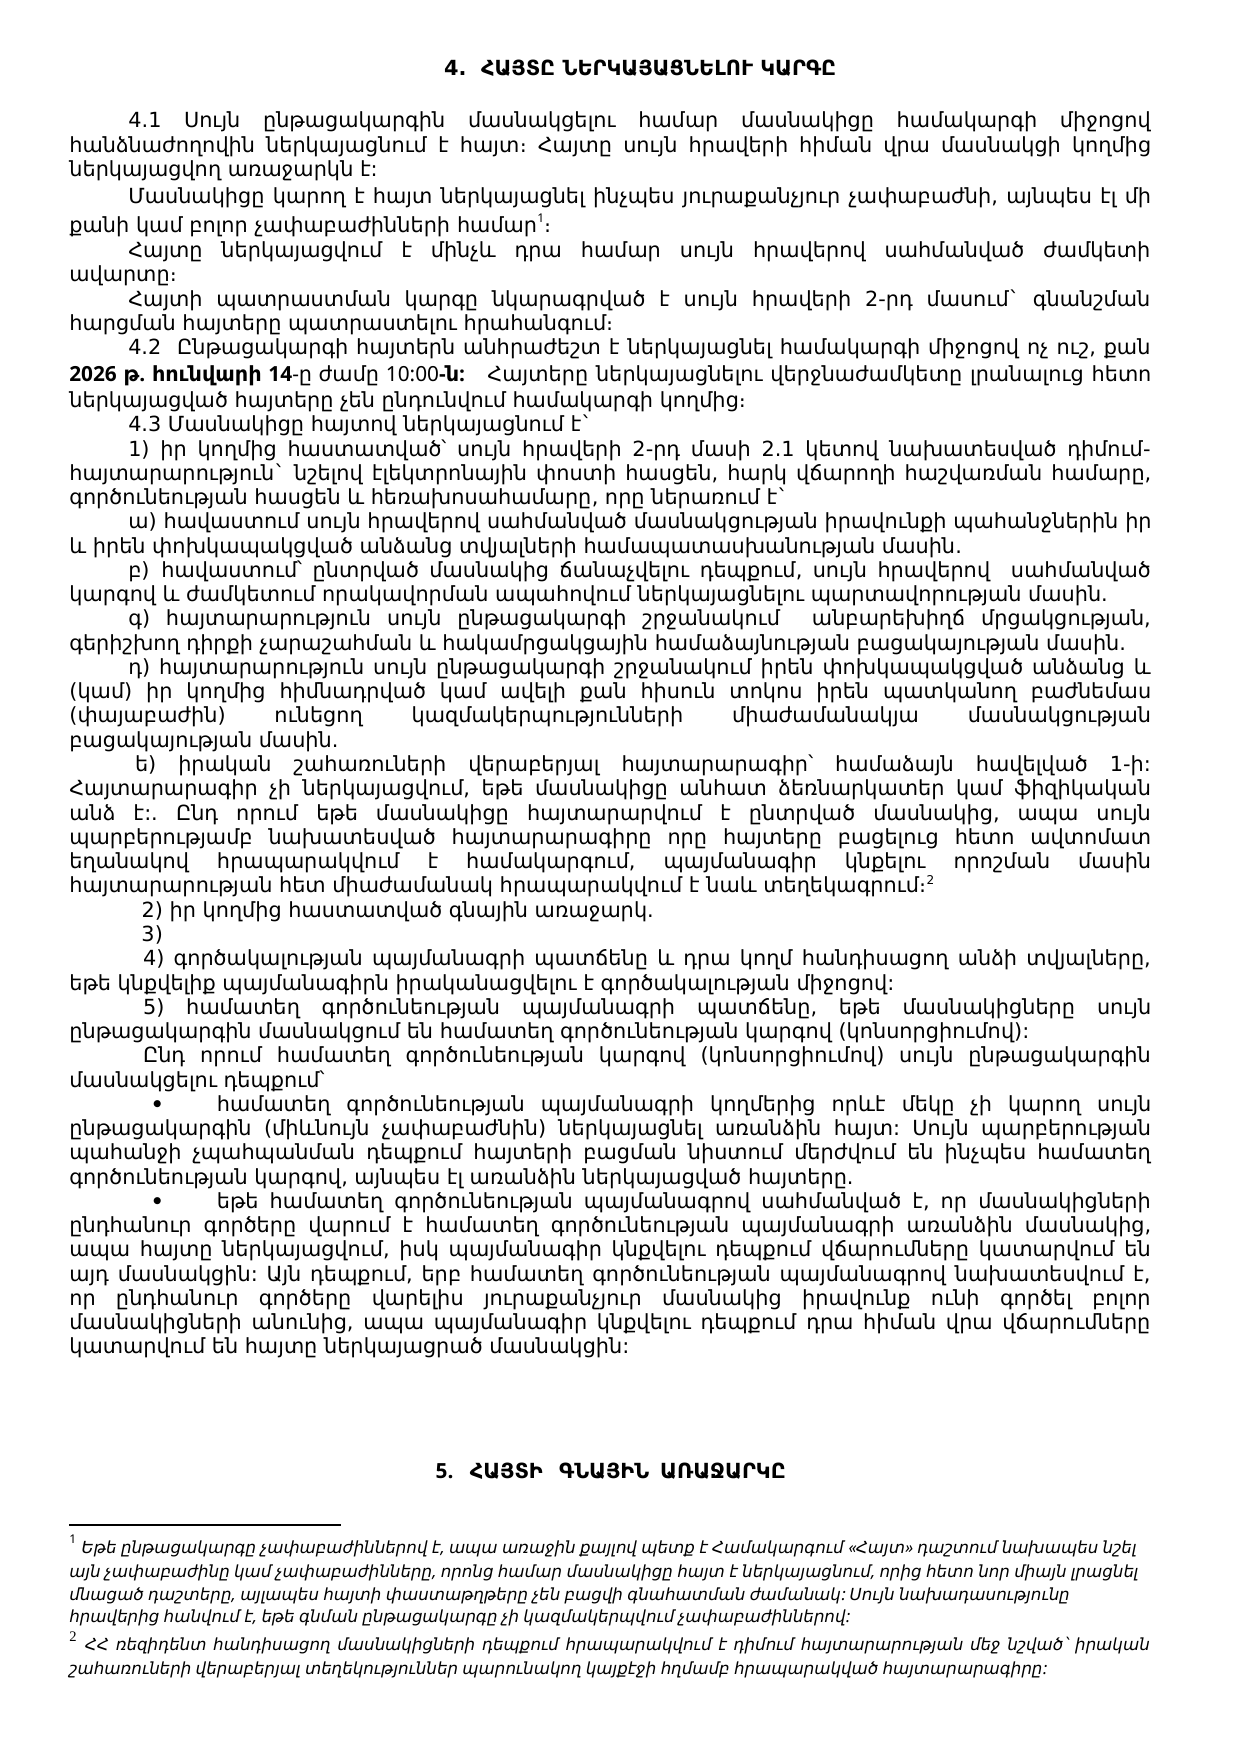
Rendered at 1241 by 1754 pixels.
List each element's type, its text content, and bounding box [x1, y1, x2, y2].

text 5) համատեղ գործունեության պայմանագրի պատճենը, եթե մասնակիցները սույն ընթացակարգին մասնակցում են համատեղ գործունեության կարգով (կոնսորցիումով): [69, 995, 1152, 1043]
text 2) իր կողմից հաստատված գնային առաջարկ. [69, 898, 1152, 922]
text 4.3 Մասնակիցը հայտով ներկայացնում է` [69, 412, 1152, 437]
text 4) գործակալության պայմանագրի պատճենը և դրա կողմ հանդիսացող անձի տվյալները, եթե կնքվելիք պայմանագիրն իրականացվելու է գործակալության միջոցով: [69, 946, 1152, 995]
text 5. ՀԱՅՏԻ ԳՆԱՅԻՆ ԱՌԱՋԱՐԿԸ [69, 1456, 1152, 1484]
text 4.2 Ընթացակարգի հայտերն անհրաժեշտ է ներկայացնել համակարգի միջոցով ոչ ուշ, քան 2026 թ. հունվարի 14-ը ժամը 10:00-ն: Հայտերը ներկայացնելու վերջնաժամկետը լրանալուց հետո ներկայացված հայտերը չեն ընդունվում համակարգի կողմից։ [69, 335, 1152, 412]
text ա) հավաստում սույն հրավերով սահմանված մասնակցության իրավունքի պահանջներին իր և իրեն փոխկապակցված անձանց տվյալների համապատասխանության մասին. [69, 509, 1152, 558]
list եթե համատեղ գործունեության պայմանագրով սահմանված է, որ մասնակիցների ընդհանուր գործերը վարում է համատեղ գործունեության պայմանագրի առանձին մասնակից, ապա հայտը ներկայացվում, իսկ պայմանագիր կնքվելու դեպքում վճարումները կատարվում են այդ մասնակցին: Այն դեպքում, երբ համատեղ գործունեության պայմանագրով նախատեսվում է, որ ընդհանուր գործերը վարելիս յուրաքանչյուր մասնակից իրավունք ունի գործել բոլոր մասնակիցների անունից, ապա պայմանագիր կնքվելու դեպքում դրա հիման վրա վճարումները կատարվում են հայտը ներկայացրած մասնակցին: [69, 1189, 1152, 1359]
text Մասնակիցը կարող է հայտ ներկայացնել ինչպես յուրաքանչյուր չափաբաժնի, այնպես էլ մի քանի կամ բոլոր չափաբաժինների համար։ [69, 181, 1152, 238]
list համատեղ գործունեության պայմանագրի կողմերից որևէ մեկը չի կարող սույն ընթացակարգին (միևնույն չափաբաժնին) ներկայացնել առանձին հայտ: Սույն պարբերության պահանջի չպահպանման դեպքում հայտերի բացման նիստում մերժվում են ինչպես համատեղ գործունեության կարգով, այնպես էլ առանձին ներկայացված հայտերը. [69, 1092, 1152, 1189]
text Ընդ որում համատեղ գործունեության կարգով (կոնսորցիումով) սույն ընթացակարգին մասնակցելու դեպքում՝ [69, 1043, 1152, 1092]
text դ) հայտարարություն սույն ընթացակարգի շրջանակում իրեն փոխկապակցված անձանց և (կամ) իր կողմից հիմնադրված կամ ավելի քան հիսուն տոկոս իրեն պատկանող բաժնեմաս (փայաբաժին) ունեցող կազմակերպությունների միաժամանակյա մասնակցության բացակայության մասին. [69, 655, 1152, 752]
text Հայտի պատրաստման կարգը նկարագրված է սույն հրավերի 2-րդ մասում` գնանշման հարցման հայտերը պատրաստելու հրահանգում։ [69, 287, 1152, 335]
text 1) իր կողմից հաստատված՝ սույն հրավերի 2-րդ մասի 2.1 կետով նախատեսված դիմում-հայտարարություն` նշելով էլեկտրոնային փոստի հասցեն, հարկ վճարողի հաշվառման համարը, գործունեության հասցեն և հեռախոսահամարը, որը ներառում է` [69, 437, 1152, 509]
text 3) [69, 922, 1152, 946]
text ե) իրական շահառուների վերաբերյալ հայտարարագիր՝ համաձայն հավելված 1-ի: Հայտարարագիր չի ներկայացվում, եթե մասնակիցը անհատ ձեռնարկատեր կամ ֆիզիկական անձ է:. Ընդ որում եթե մասնակիցը հայտարարվում է ընտրված մասնակից, ապա սույն պարբերությամբ նախատեսված հայտարարագիրը որը հայտերը բացելուց հետո ավտոմատ եղանակով հրապարակվում է համակարգում, պայմանագիր կնքելու որոշման մասին հայտարարության հետ միաժամանակ հրապարակվում է նաև տեղեկագրում։ [69, 752, 1152, 898]
text 4. ՀԱՅՏԸ ՆԵՐԿԱՅԱՑՆԵԼՈՒ ԿԱՐԳԸ [69, 56, 1152, 80]
text բ) հավաստում՝ ընտրված մասնակից ճանաչվելու դեպքում, սույն հրավերով սահմանված կարգով և ժամկետում որակավորման ապահովում ներկայացնելու պարտավորության մասին. [69, 558, 1152, 606]
text Հայտը ներկայացվում է մինչև դրա համար սույն հրավերով սահմանված ժամկետի ավարտը։ [69, 238, 1152, 287]
text 4.1 Սույն ընթացակարգին մասնակցելու համար մասնակիցը համակարգի միջոցով հանձնաժողովին ներկայացնում է հայտ։ Հայտը սույն հրավերի հիման վրա մասնակցի կողմից ներկայացվող առաջարկն է: [69, 108, 1152, 181]
text գ) հայտարարություն սույն ընթացակարգի շրջանակում անբարեխիղճ մրցակցության, գերիշխող դիրքի չարաշահման և հակամրցակցային համաձայնության բացակայության մասին. [69, 606, 1152, 655]
